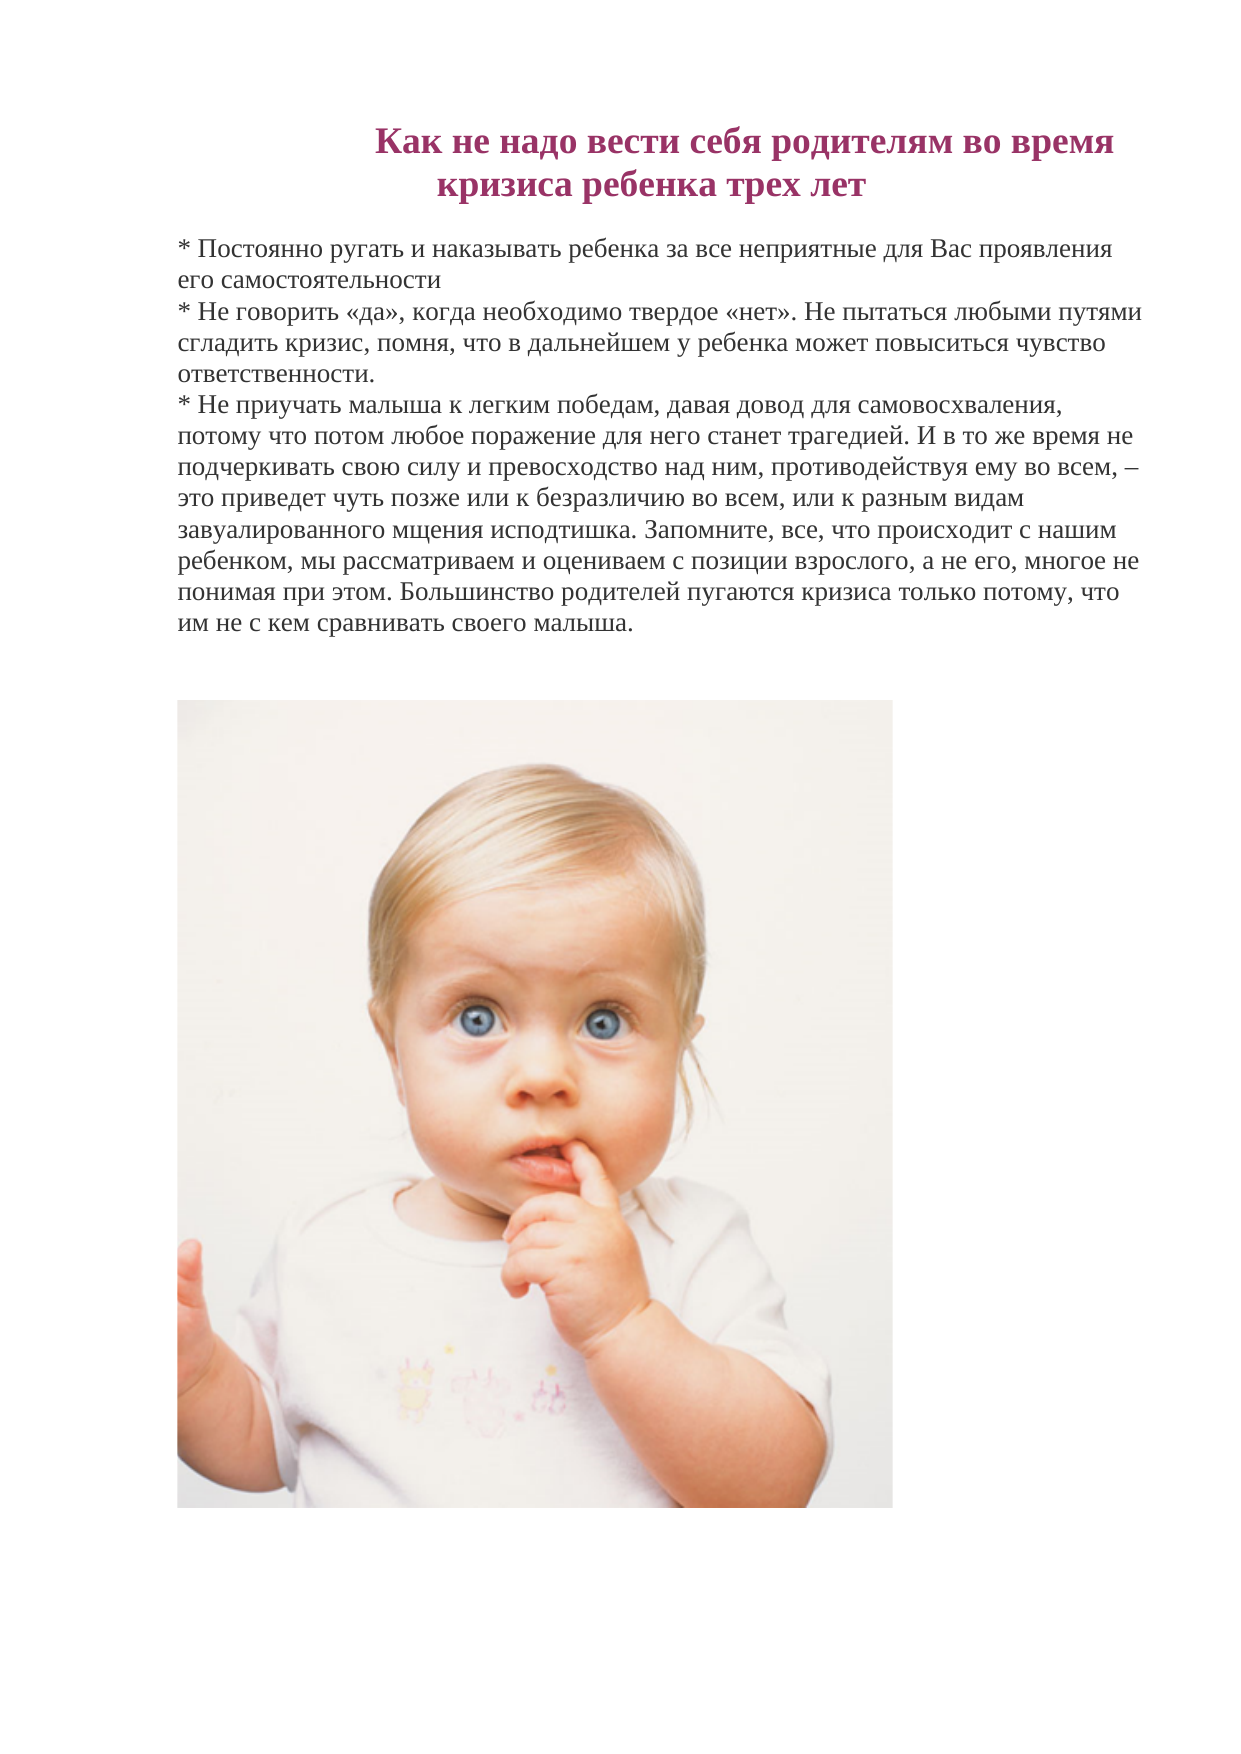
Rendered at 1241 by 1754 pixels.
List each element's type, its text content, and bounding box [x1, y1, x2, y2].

picture [177, 700, 893, 1508]
text * Не приучать малыша к легким победам, давая довод для самовосхваления, потому что потом любое поражение для него станет трагедией. И в то же время не подчеркивать свою силу и превосходство над ним, противодействуя ему во всем, – это приведет чуть позже или к безразличию во всем, или к разным видам завуалированного мщения исподтишка. Запомните, все, что происходит с нашим ребенком, мы рассматриваем и оцениваем с позиции взрослого, а не его, многое не понимая при этом. Большинство родителей пугаются кризиса только потому, что им не с кем сравнивать своего малыша. [177, 388, 1152, 637]
text Как не надо вести себя родителям во время кризиса ребенка трех лет [177, 118, 1152, 204]
text * Не говорить «да», когда необходимо твердое «нет». Не пытаться любыми путями сгладить кризис, помня, что в дальнейшем у ребенка может повыситься чувство ответственности. [177, 295, 1152, 388]
text * Постоянно ругать и наказывать ребенка за все неприятные для Вас проявления его самостоятельности [177, 232, 1152, 295]
